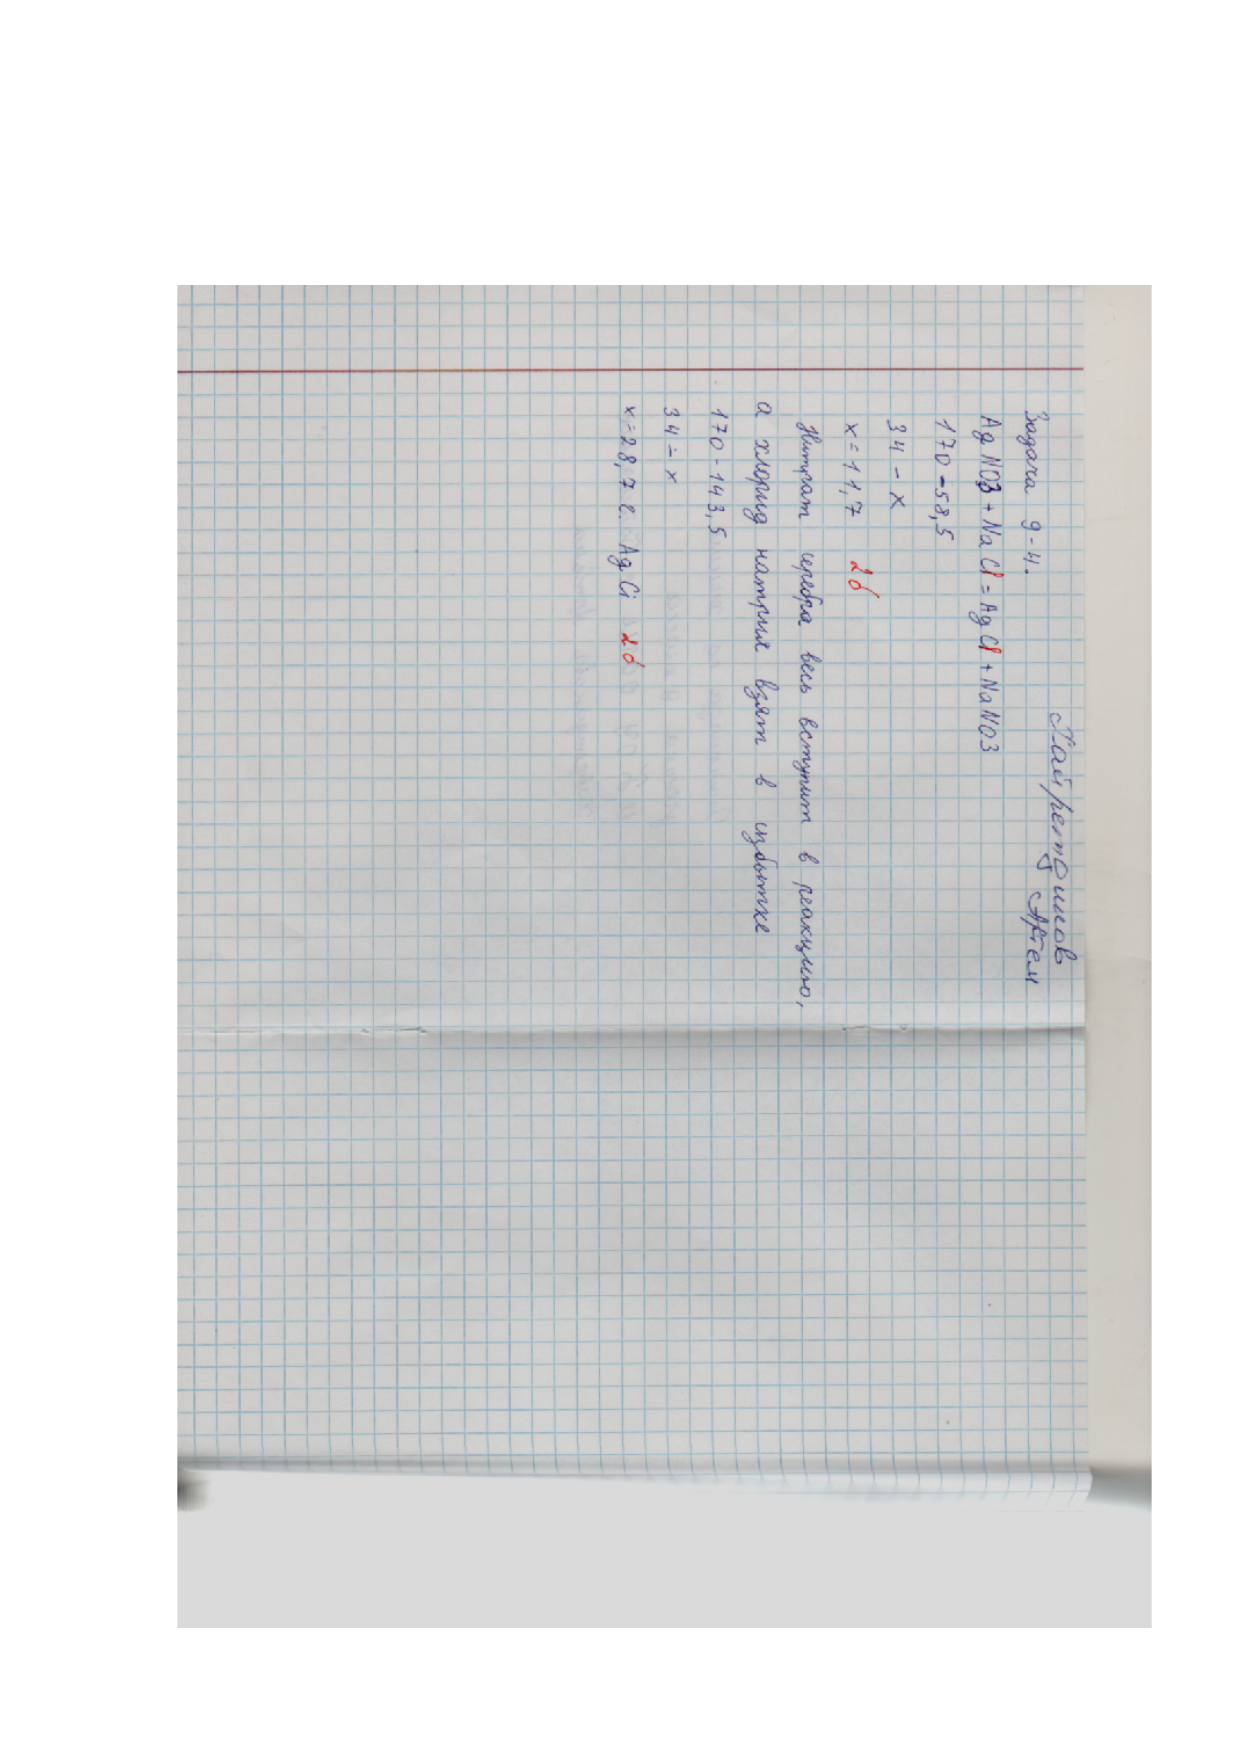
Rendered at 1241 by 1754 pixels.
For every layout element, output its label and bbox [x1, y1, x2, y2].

picture [177, 285, 1152, 1628]
